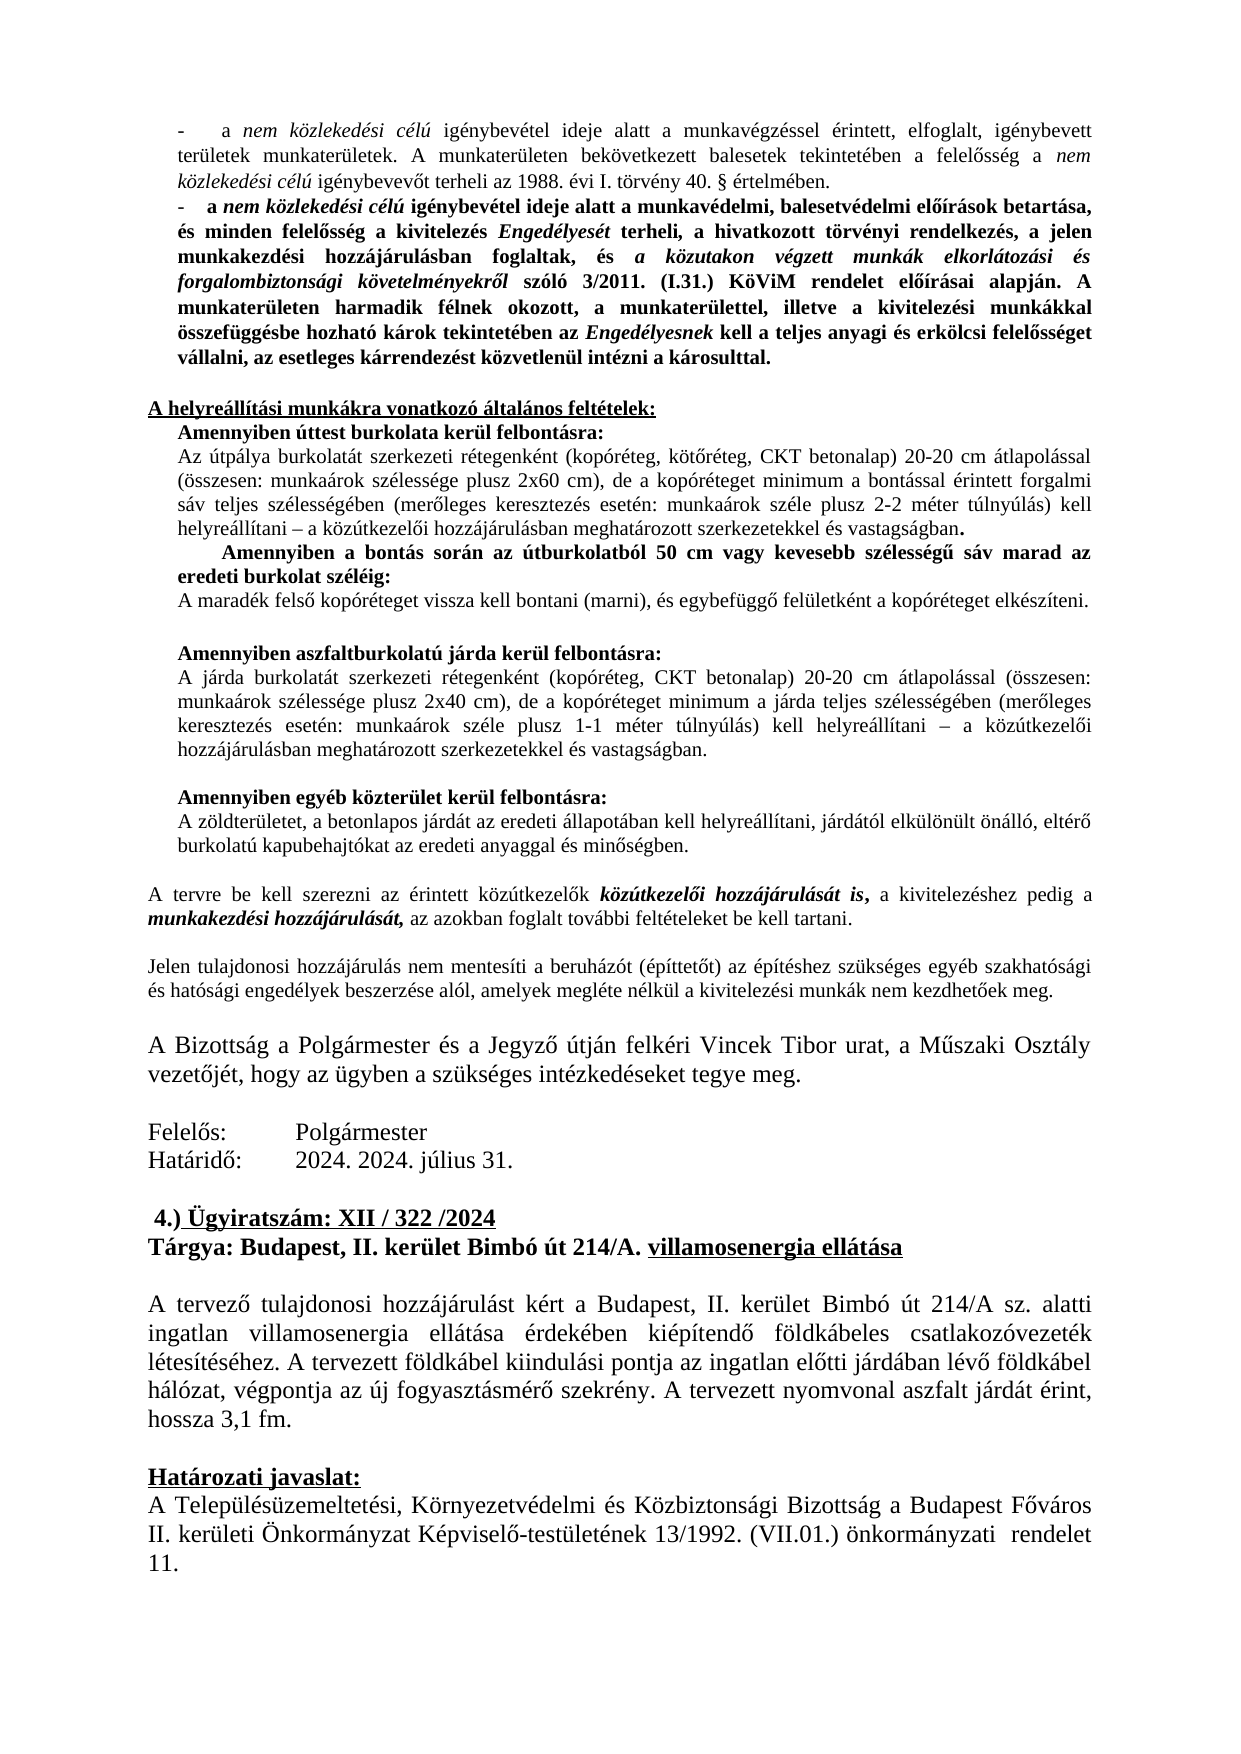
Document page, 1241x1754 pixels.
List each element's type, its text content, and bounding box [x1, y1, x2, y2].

text A Bizottság a Polgármester és a Jegyző útján felkéri Vincek Tibor urat, a Műszaki Osztály vezetőjét, hogy az ügyben a szükséges intézkedéseket tegye meg. [148, 1031, 1093, 1088]
text A zöldterületet, a betonlapos járdát az eredeti állapotában kell helyreállítani, járdától elkülönült önálló, eltérő burkolatú kapubehajtókat az eredeti anyaggal és minőségben. [177, 809, 1093, 857]
text A tervező tulajdonosi hozzájárulást kért a Budapest, II. kerület Bimbó út 214/A sz. alatti ingatlan villamosenergia ellátása érdekében kiépítendő földkábeles csatlakozóvezeték létesítéséhez. A tervezett földkábel kiindulási pontja az ingatlan előtti járdában lévő földkábel hálózat, végpontja az új fogyasztásmérő szekrény. A tervezett nyomvonal aszfalt járdát érint, hossza 3,1 fm. [148, 1289, 1093, 1433]
text Az útpálya burkolatát szerkezeti rétegenként (kopóréteg, kötőréteg, CKT betonalap) 20-20 cm átlapolással (összesen: munkaárok szélessége plusz 2x60 cm), de a kopóréteget minimum a bontással érintett forgalmi sáv teljes szélességében (merőleges keresztezés esetén: munkaárok széle plusz 2-2 méter túlnyúlás) kell helyreállítani – a közútkezelői hozzájárulásban meghatározott szerkezetekkel és vastagságban. [177, 444, 1093, 540]
text 4.) Ügyiratszám: XII / 322 /2024 [154, 1203, 1093, 1232]
text Jelen tulajdonosi hozzájárulás nem mentesíti a beruházót (építtetőt) az építéshez szükséges egyéb szakhatósági és hatósági engedélyek beszerzése alól, amelyek megléte nélkül a kivitelezési munkák nem kezdhetőek meg. [148, 954, 1093, 1002]
text Felelős: Polgármester [148, 1117, 1093, 1146]
text A tervre be kell szerezni az érintett közútkezelők közútkezelői hozzájárulását is, a kivitelezéshez pedig a munkakezdési hozzájárulását, az azokban foglalt további feltételeket be kell tartani. [148, 881, 1093, 929]
list a nem közlekedési célú igénybevétel ideje alatt a munkavégzéssel érintett, elfoglalt, igénybevett területek munkaterületek. A munkaterületen bekövetkezett balesetek tekintetében a felelősség a nem közlekedési célú igénybevevőt terheli az 1988. évi I. törvény 40. § értelmében. [177, 118, 1093, 193]
text A járda burkolatát szerkezeti rétegenként (kopóréteg, CKT betonalap) 20-20 cm átlapolással (összesen: munkaárok szélessége plusz 2x40 cm), de a kopóréteget minimum a járda teljes szélességében (merőleges keresztezés esetén: munkaárok széle plusz 1-1 méter túlnyúlás) kell helyreállítani – a közútkezelői hozzájárulásban meghatározott szerkezetekkel és vastagságban. [177, 665, 1093, 761]
text Határidő: 2024. 2024. július 31. [148, 1146, 1093, 1174]
text Amennyiben aszfaltburkolatú járda kerül felbontásra: [177, 641, 1093, 665]
list a nem közlekedési célú igénybevétel ideje alatt a munkavédelmi, balesetvédelmi előírások betartása, és minden felelősség a kivitelezés Engedélyesét terheli, a hivatkozott törvényi rendelkezés, a jelen munkakezdési hozzájárulásban foglaltak, és a közutakon végzett munkák elkorlátozási és forgalombiztonsági követelményekről szóló 3/2011. (I.31.) KöViM rendelet előírásai alapján. A munkaterületen harmadik félnek okozott, a munkaterülettel, illetve a kivitelezési munkákkal összefüggésbe hozható károk tekintetében az Engedélyesnek kell a teljes anyagi és erkölcsi felelősséget vállalni, az esetleges kárrendezést közvetlenül intézni a károsulttal. [177, 194, 1093, 369]
text A Településüzemeltetési, Környezetvédelmi és Közbiztonsági Bizottság a Budapest Főváros II. kerületi Önkormányzat Képviselő-testületének 13/1992. (VII.01.) önkormányzati rendelet 11. [148, 1491, 1093, 1577]
text Tárgya: Budapest, II. kerület Bimbó út 214/A. villamosenergia ellátása [148, 1232, 1093, 1261]
text A helyreállítási munkákra vonatkozó általános feltételek: [148, 396, 1093, 419]
text Amennyiben a bontás során az útburkolatból 50 cm vagy kevesebb szélességű sáv marad az eredeti burkolat széléig: [177, 540, 1093, 588]
text Amennyiben egyéb közterület kerül felbontásra: [177, 785, 1093, 809]
text Határozati javaslat: [148, 1462, 1093, 1491]
text A maradék felső kopóréteget vissza kell bontani (marni), és egybefüggő felületként a kopóréteget elkészíteni. [177, 588, 1093, 612]
text Amennyiben úttest burkolata kerül felbontásra: [177, 419, 1093, 444]
